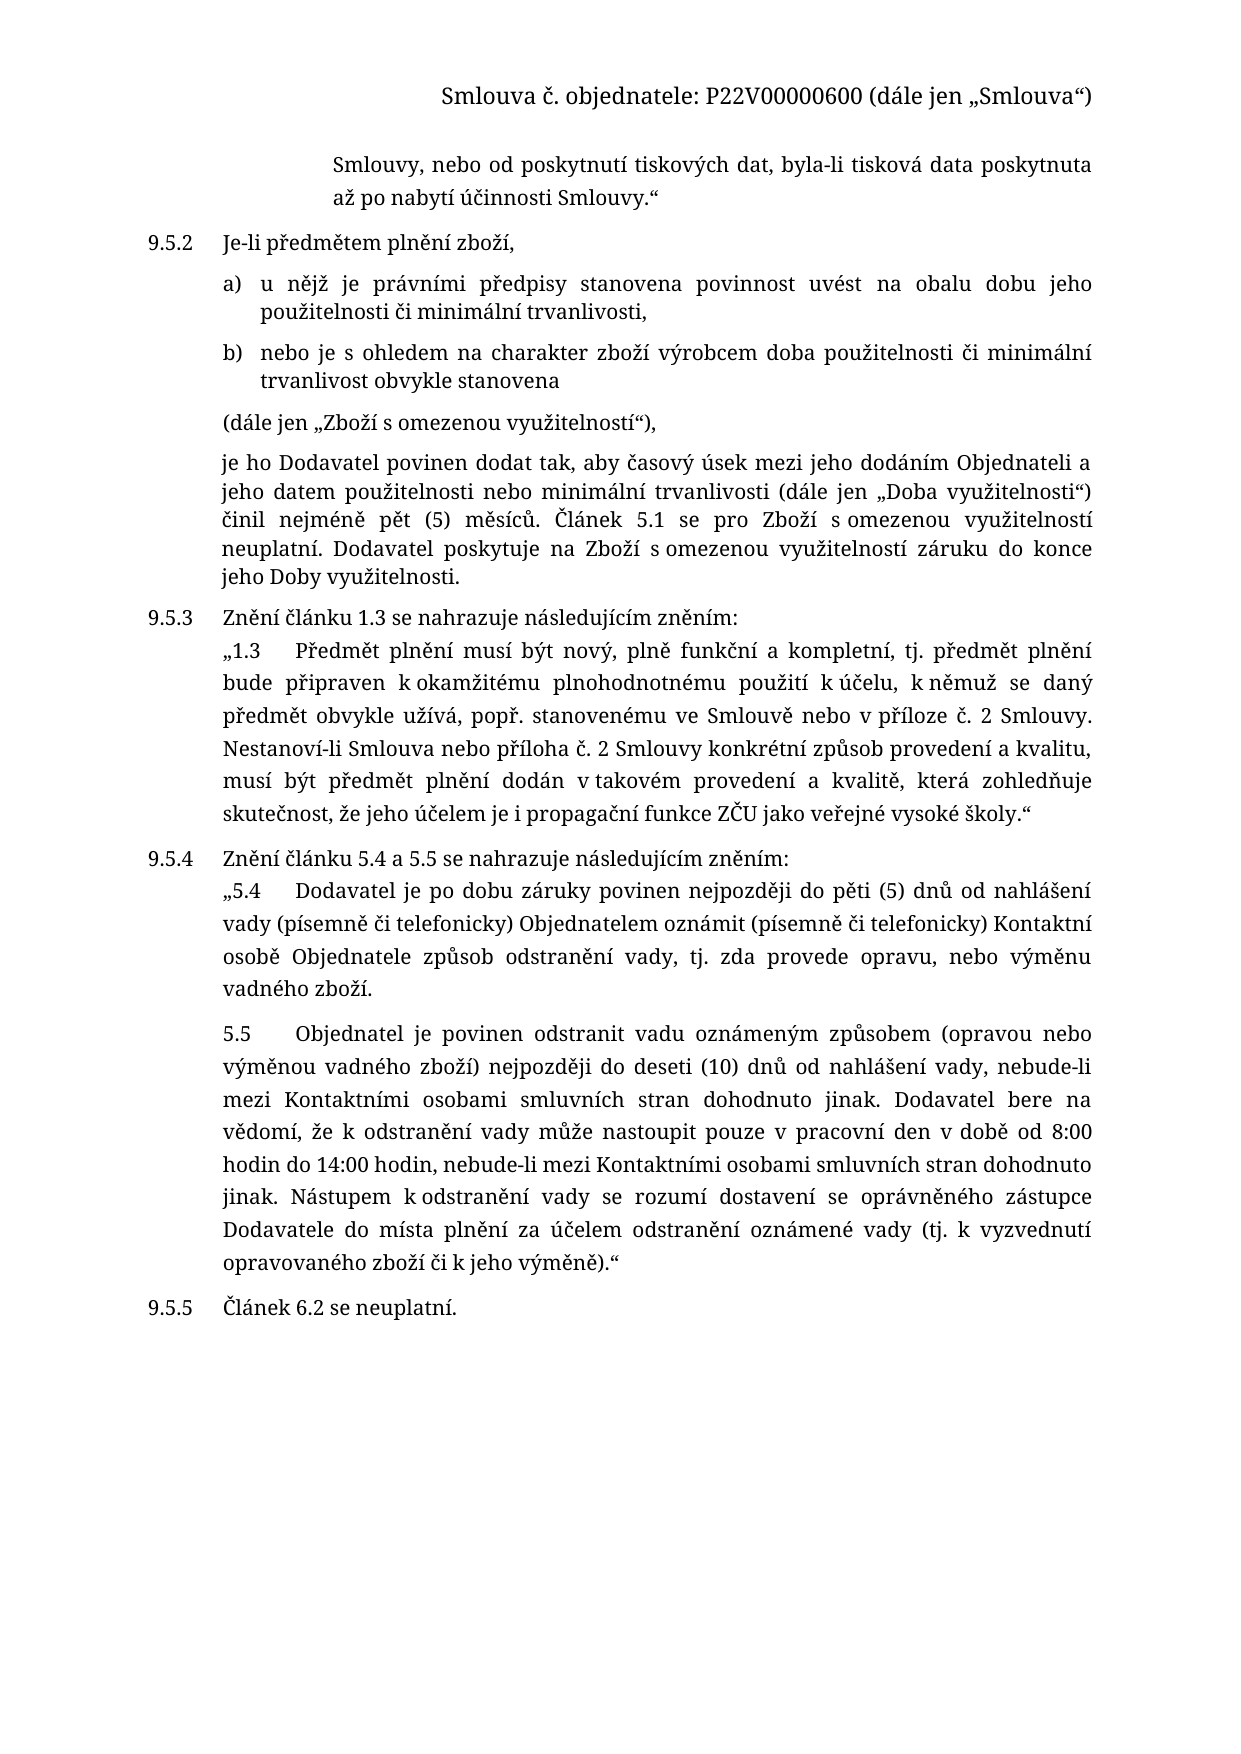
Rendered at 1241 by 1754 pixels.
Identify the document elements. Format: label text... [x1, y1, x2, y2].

list „5.4 Dodavatel je po dobu záruky povinen nejpozději do pěti (5) dnů od nahlášení vady (písemně či telefonicky) Objednatelem oznámit (písemně či telefonicky) Kontaktní osobě Objednatele způsob odstranění vady, tj. zda provede opravu, nebo výměnu vadného zboží. [223, 877, 1093, 1003]
list 5.5 Objednatel je povinen odstranit vadu oznámeným způsobem (opravou nebo výměnou vadného zboží) nejpozději do deseti (10) dnů od nahlášení vady, nebude-li mezi Kontaktními osobami smluvních stran dohodnuto jinak. Dodavatel bere na vědomí, že k odstranění vady může nastoupit pouze v pracovní den v době od 8:00 hodin do 14:00 hodin, nebude-li mezi Kontaktními osobami smluvních stran dohodnuto jinak. Nástupem k odstranění vady se rozumí dostavení se oprávněného zástupce Dodavatele do místa plnění za účelem odstranění oznámené vady (tj. k vyzvednutí opravovaného zboží či k jeho výměně).“ [223, 1019, 1093, 1276]
list Článek 6.2 se neuplatní. [148, 1293, 1093, 1321]
list u nějž je právními předpisy stanovena povinnost uvést na obalu dobu jeho použitelnosti či minimální trvanlivosti, [223, 269, 1093, 326]
list Je-li předmětem plnění zboží, [148, 228, 1093, 256]
list Znění článku 5.4 a 5.5 se nahrazuje následujícím zněním: [148, 844, 1093, 872]
list nebo je s ohledem na charakter zboží výrobcem doba použitelnosti či minimální trvanlivost obvykle stanovena [223, 338, 1093, 395]
list „1.3 Předmět plnění musí být nový, plně funkční a kompletní, tj. předmět plnění bude připraven k okamžitému plnohodnotnému použití k účelu, k němuž se daný předmět obvykle užívá, popř. stanovenému ve Smlouvě nebo v příloze č. 2 Smlouvy. Nestanoví-li Smlouva nebo příloha č. 2 Smlouvy konkrétní způsob provedení a kvalitu, musí být předmět plnění dodán v takovém provedení a kvalitě, která zohledňuje skutečnost, že jeho účelem je i propagační funkce ZČU jako veřejné vysoké školy.“ [223, 636, 1093, 827]
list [295, 150, 1093, 211]
text je ho Dodavatel povinen dodat tak, aby časový úsek mezi jeho dodáním Objednateli a jeho datem použitelnosti nebo minimální trvanlivosti (dále jen „Doba využitelnosti“) činil nejméně pět (5) měsíců. Článek 5.1 se pro Zboží s omezenou využitelností neuplatní. Dodavatel poskytuje na Zboží s omezenou využitelností záruku do konce jeho Doby využitelnosti. [221, 448, 1093, 591]
list Znění článku 1.3 se nahrazuje následujícím zněním: [148, 603, 1093, 632]
text (dále jen „Zboží s omezenou využitelností“), [223, 408, 1093, 436]
